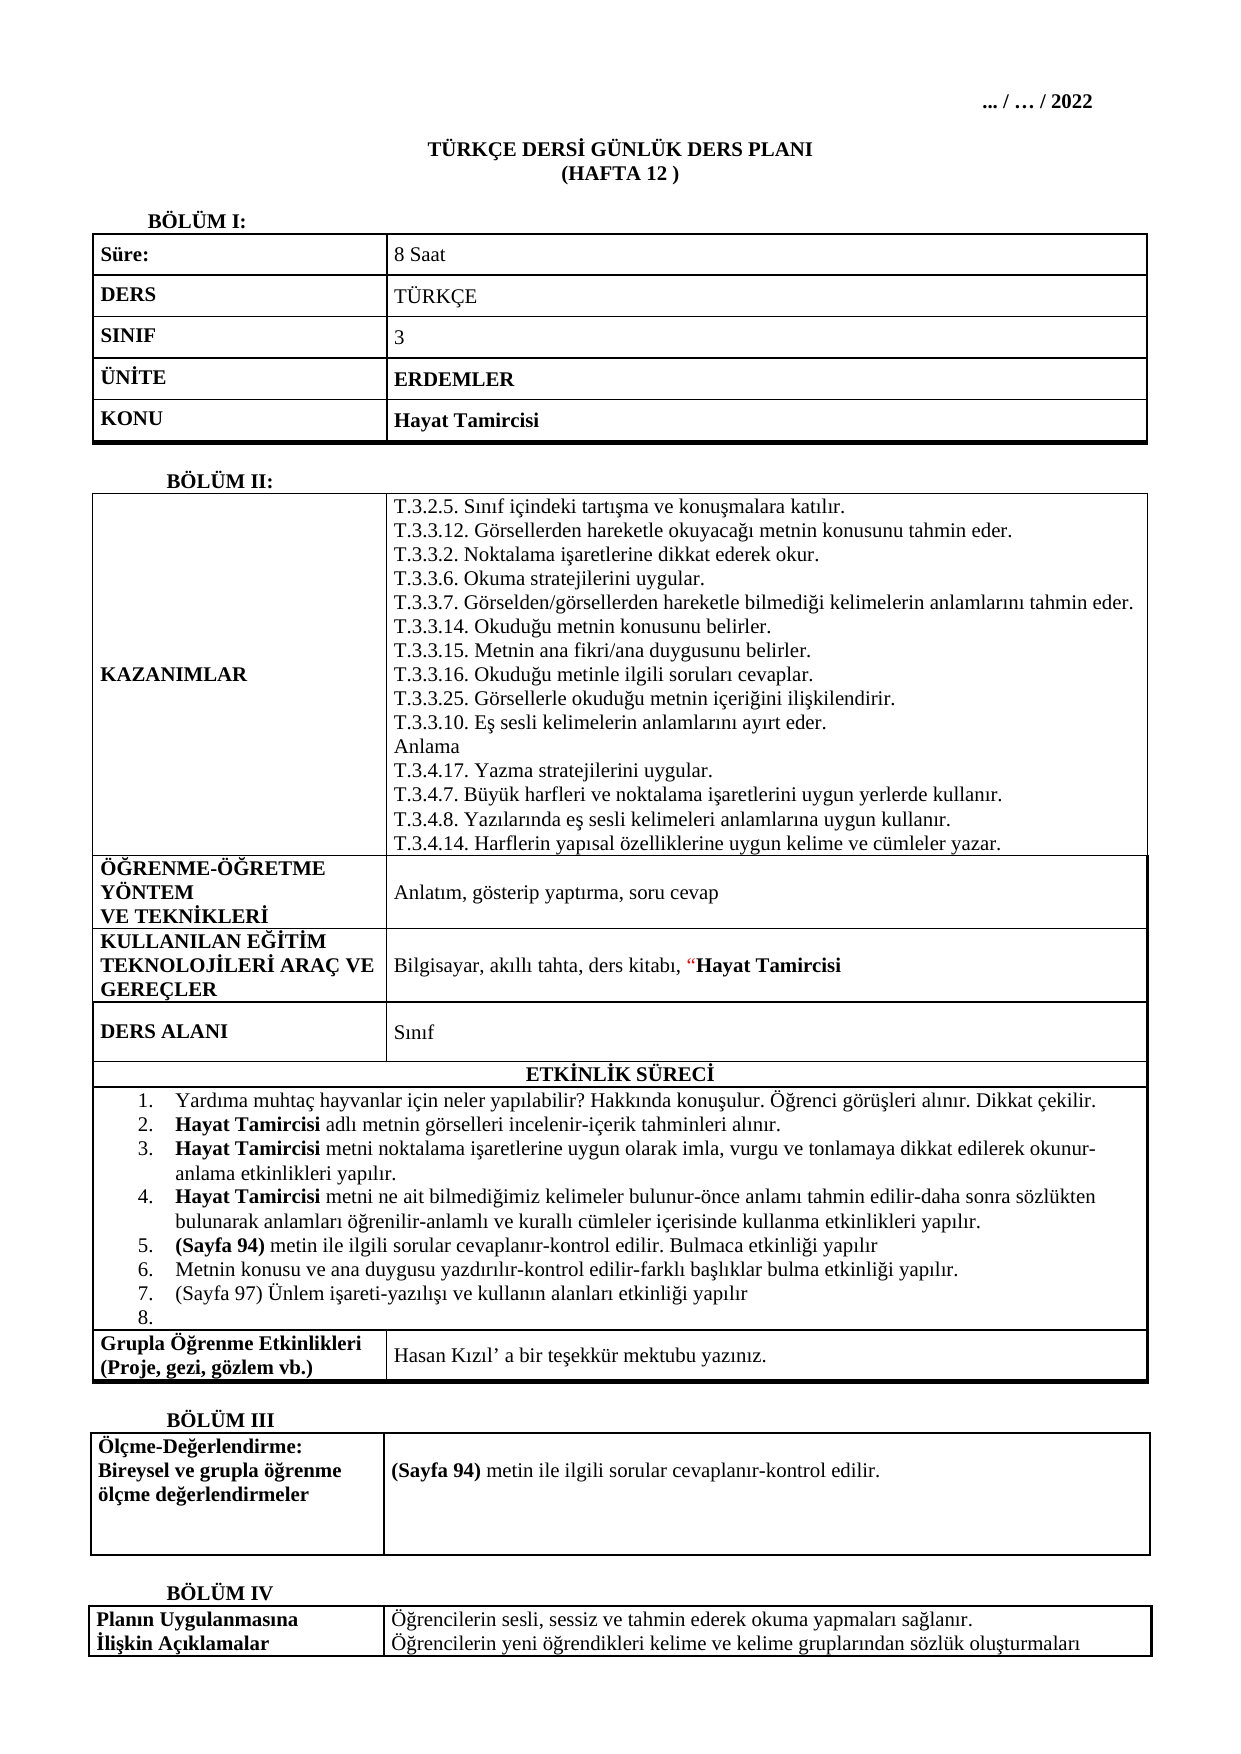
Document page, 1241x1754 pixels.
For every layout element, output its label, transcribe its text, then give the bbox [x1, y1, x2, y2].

table_cell ÖĞRENME-ÖĞRETME YÖNTEM VE TEKNİKLERİ [93, 856, 386, 928]
text BÖLÜM I: [148, 209, 1092, 233]
table_cell Yardıma muhtaç hayvanlar için neler yapılabilir? Hakkında konuşulur. Öğrenci görüşleri alınır. Dikkat çekilir. Hayat Tamircisi adlı metnin görselleri incelenir-içerik tahminleri alınır. Hayat Tamircisi metni noktalama işaretlerine uygun olarak imla, vurgu ve tonlamaya dikkat edilerek okunur- anlama etkinlikleri yapılır. Hayat Tamircisi metni ne ait bilmediğimiz kelimeler bulunur-önce anlamı tahmin edilir-daha sonra sözlükten bulunarak anlamları öğrenilir-anlamlı ve kurallı cümleler içerisinde kullanma etkinlikleri yapılır. (Sayfa 94) metin ile ilgili sorular cevaplanır-kontrol edilir. Bulmaca etkinliği yapılır Metnin konusu ve ana duygusu yazdırılır-kontrol edilir-farklı başlıklar bulma etkinliği yapılır. (Sayfa 97) Ünlem işareti-yazılışı ve kullanın alanları etkinliği yapılır [94, 1088, 1146, 1329]
table_cell ÜNİTE [94, 359, 386, 398]
text ... / … / 2022 [148, 89, 1092, 113]
table_cell Hayat Tamircisi [388, 400, 1146, 440]
table_cell KULLANILAN EĞİTİM TEKNOLOJİLERİ ARAÇ VE GEREÇLER [93, 929, 386, 1001]
table_header 8 Saat [388, 235, 1146, 274]
table_cell KONU [94, 400, 386, 440]
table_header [90, 1607, 383, 1655]
table_cell Bilgisayar, akıllı tahta, ders kitabı, “Hayat Tamircisi [387, 929, 1146, 1001]
table_cell Grupla Öğrenme Etkinlikleri (Proje, gezi, gözlem vb.) [94, 1331, 386, 1379]
subtitle BÖLÜM IV [148, 1580, 1092, 1604]
table_header KAZANIMLAR [93, 494, 386, 854]
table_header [385, 1607, 1150, 1655]
table_header (Sayfa 94) metin ile ilgili sorular cevaplanır-kontrol edilir. [385, 1434, 1149, 1554]
text BÖLÜM II: [148, 468, 1092, 493]
table_cell DERS ALANI [94, 1003, 386, 1061]
table_cell DERS [94, 276, 386, 316]
table_cell 3 [388, 317, 1146, 357]
subtitle BÖLÜM III [148, 1408, 1092, 1432]
table_header Süre: [94, 235, 386, 274]
table_cell SINIF [94, 317, 386, 357]
table_cell ETKİNLİK SÜRECİ [94, 1062, 1146, 1086]
text TÜRKÇE DERSİ GÜNLÜK DERS PLANI [148, 137, 1092, 161]
table_header Ölçme-Değerlendirme: Bireysel ve grupla öğrenme ölçme değerlendirmeler [92, 1434, 383, 1554]
table_cell Sınıf [387, 1003, 1146, 1061]
table_header T.3.2.5. Sınıf içindeki tartışma ve konuşmalara katılır. T.3.3.12. Görsellerden hareketle okuyacağı metnin konusunu tahmin eder. T.3.3.2. Noktalama işaretlerine dikkat ederek okur. T.3.3.6. Okuma stratejilerini uygular. T.3.3.7. Görselden/görsellerden hareketle bilmediği kelimelerin anlamlarını tahmin eder. T.3.3.14. Okuduğu metnin konusunu belirler. T.3.3.15. Metnin ana fikri/ana duygusunu belirler. T.3.3.16. Okuduğu metinle ilgili soruları cevaplar. T.3.3.25. Görsellerle okuduğu metnin içeriğini ilişkilendirir. T.3.3.10. Eş sesli kelimelerin anlamlarını ayırt eder. Anlama T.3.4.17. Yazma stratejilerini uygular. T.3.4.7. Büyük harfleri ve noktalama işaretlerini uygun yerlerde kullanır. T.3.4.8. Yazılarında eş sesli kelimeleri anlamlarına uygun kullanır. T.3.4.14. Harflerin yapısal özelliklerine uygun kelime ve cümleler yazar. [387, 494, 1147, 854]
table_cell Anlatım, gösterip yaptırma, soru cevap [387, 856, 1146, 928]
text (HAFTA 12 ) [148, 161, 1092, 185]
table_cell ERDEMLER [388, 359, 1146, 398]
table_cell Hasan Kızıl’ a bir teşekkür mektubu yazınız. [387, 1331, 1146, 1379]
table_cell TÜRKÇE [388, 276, 1146, 316]
